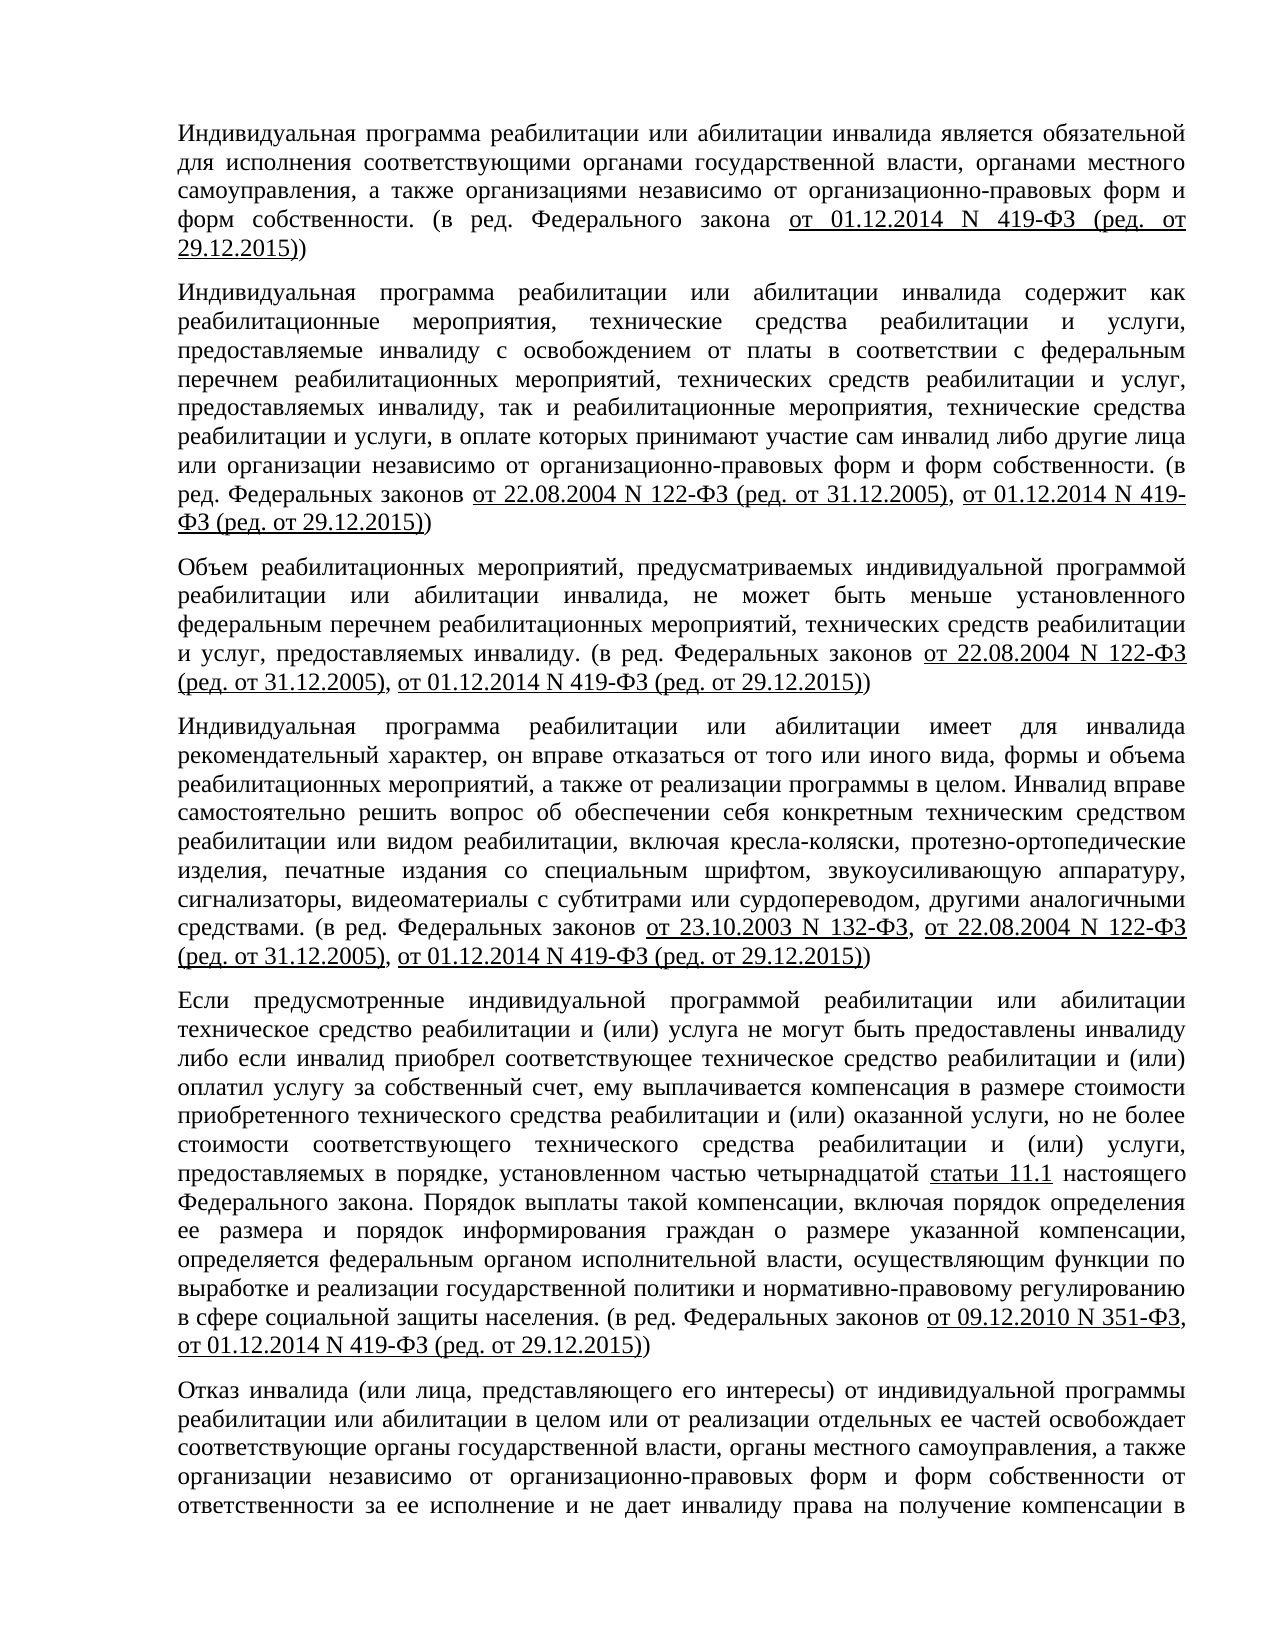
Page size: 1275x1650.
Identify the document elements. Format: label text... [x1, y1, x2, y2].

text Индивидуальная программа реабилитации или абилитации имеет для инвалида рекомендательный характер, он вправе отказаться от того или иного вида, формы и объема реабилитационных мероприятий, а также от реализации программы в целом. Инвалид вправе самостоятельно решить вопрос об обеспечении себя конкретным техническим средством реабилитации или видом реабилитации, включая кресла-коляски, протезно-ортопедические изделия, печатные издания со специальным шрифтом, звукоусиливающую аппаратуру, сигнализаторы, видеоматериалы с субтитрами или сурдопереводом, другими аналогичными средствами. (в ред. Федеральных законов от 23.10.2003 N 132-ФЗ, от 22.08.2004 N 122-ФЗ (ред. от 31.12.2005), от 01.12.2014 N 419-ФЗ (ред. от 29.12.2015)) [177, 711, 1186, 970]
text Индивидуальная программа реабилитации или абилитации инвалида является обязательной для исполнения соответствующими органами государственной власти, органами местного самоуправления, а также организациями независимо от организационно-правовых форм и форм собственности. (в ред. Федерального закона от 01.12.2014 N 419-ФЗ (ред. от 29.12.2015)) [177, 118, 1186, 262]
text Объем реабилитационных мероприятий, предусматриваемых индивидуальной программой реабилитации или абилитации инвалида, не может быть меньше установленного федеральным перечнем реабилитационных мероприятий, технических средств реабилитации и услуг, предоставляемых инвалиду. (в ред. Федеральных законов от 22.08.2004 N 122-ФЗ (ред. от 31.12.2005), от 01.12.2014 N 419-ФЗ (ред. от 29.12.2015)) [177, 552, 1186, 696]
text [177, 1375, 1186, 1519]
text Если предусмотренные индивидуальной программой реабилитации или абилитации техническое средство реабилитации и (или) услуга не могут быть предоставлены инвалиду либо если инвалид приобрел соответствующее техническое средство реабилитации и (или) оплатил услугу за собственный счет, ему выплачивается компенсация в размере стоимости приобретенного технического средства реабилитации и (или) оказанной услуги, но не более стоимости соответствующего технического средства реабилитации и (или) услуги, предоставляемых в порядке, установленном частью четырнадцатой статьи 11.1 настоящего Федерального закона. Порядок выплаты такой компенсации, включая порядок определения ее размера и порядок информирования граждан о размере указанной компенсации, определяется федеральным органом исполнительной власти, осуществляющим функции по выработке и реализации государственной политики и нормативно-правовому регулированию в сфере социальной защиты населения. (в ред. Федеральных законов от 09.12.2010 N 351-ФЗ, от 01.12.2014 N 419-ФЗ (ред. от 29.12.2015)) [177, 986, 1186, 1359]
text Индивидуальная программа реабилитации или абилитации инвалида содержит как реабилитационные мероприятия, технические средства реабилитации и услуги, предоставляемые инвалиду с освобождением от платы в соответствии с федеральным перечнем реабилитационных мероприятий, технических средств реабилитации и услуг, предоставляемых инвалиду, так и реабилитационные мероприятия, технические средства реабилитации и услуги, в оплате которых принимают участие сам инвалид либо другие лица или организации независимо от организационно-правовых форм и форм собственности. (в ред. Федеральных законов от 22.08.2004 N 122-ФЗ (ред. от 31.12.2005), от 01.12.2014 N 419-ФЗ (ред. от 29.12.2015)) [177, 277, 1186, 536]
